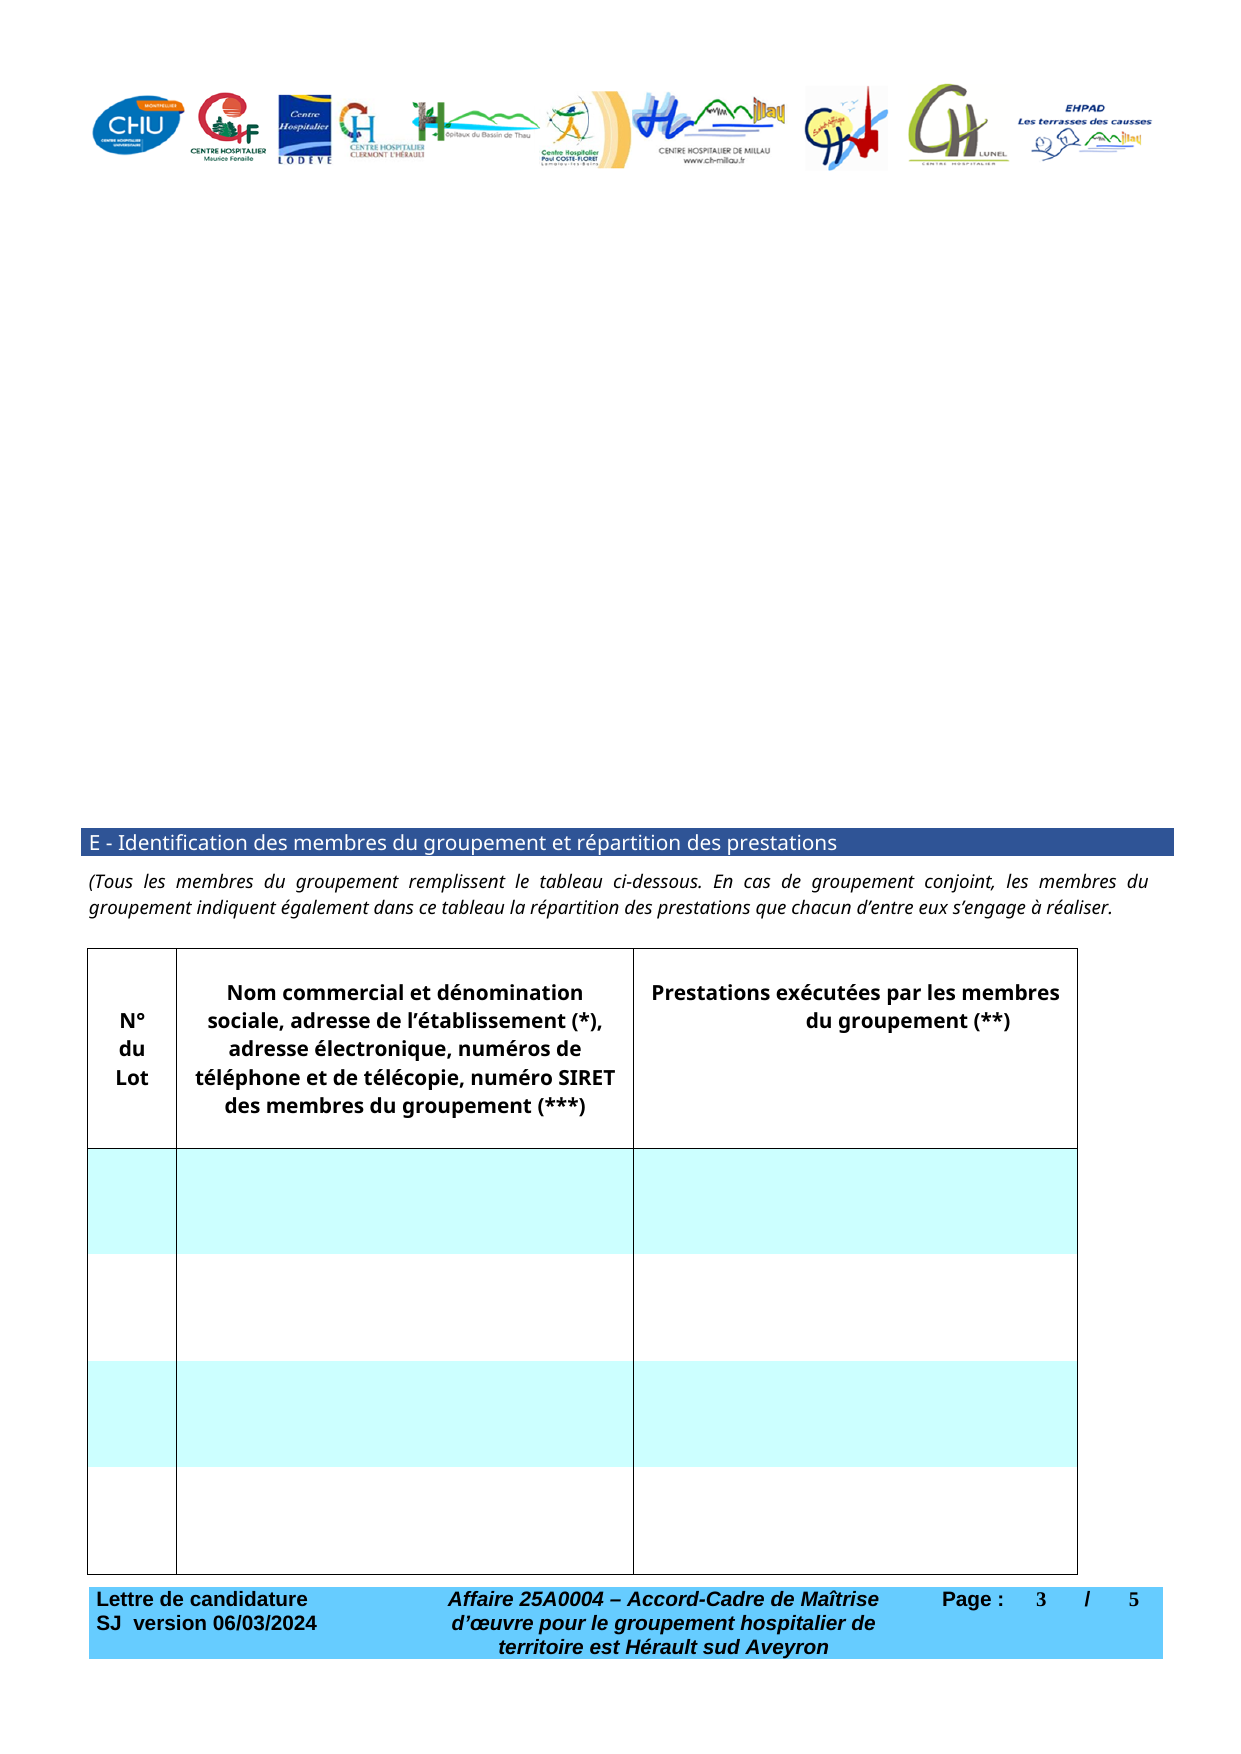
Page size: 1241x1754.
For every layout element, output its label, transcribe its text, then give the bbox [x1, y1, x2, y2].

table_cell [634, 1467, 1077, 1574]
table_cell [634, 1149, 1077, 1254]
table_cell [88, 1255, 176, 1361]
text (Tous les membres du groupement remplissent le tableau ci-dessous. En cas de groupement conjoint, les membres du groupement indiquent également dans ce tableau la répartition des prestations que chacun d’entre eux s’engage à réaliser. [89, 869, 1152, 920]
table_cell [88, 1361, 176, 1467]
table_cell [88, 1467, 176, 1574]
table_header N° du Lot [88, 949, 176, 1148]
table_header Prestations exécutées par les membres du groupement (**) [634, 949, 1077, 1148]
table_cell [177, 1467, 633, 1574]
table_header E - Identification des membres du groupement et répartition des prestations [81, 828, 1174, 856]
table_cell [88, 1149, 176, 1254]
table_cell [177, 1149, 633, 1254]
table_cell [177, 1361, 633, 1467]
picture [88, 75, 1162, 174]
table_header Nom commercial et dénomination sociale, adresse de l’établissement (*), adresse électronique, numéros de téléphone et de télécopie, numéro SIRET des membres du groupement (***) [177, 949, 633, 1148]
table_cell [634, 1361, 1077, 1467]
table_cell [634, 1255, 1077, 1361]
table_cell [177, 1255, 633, 1361]
